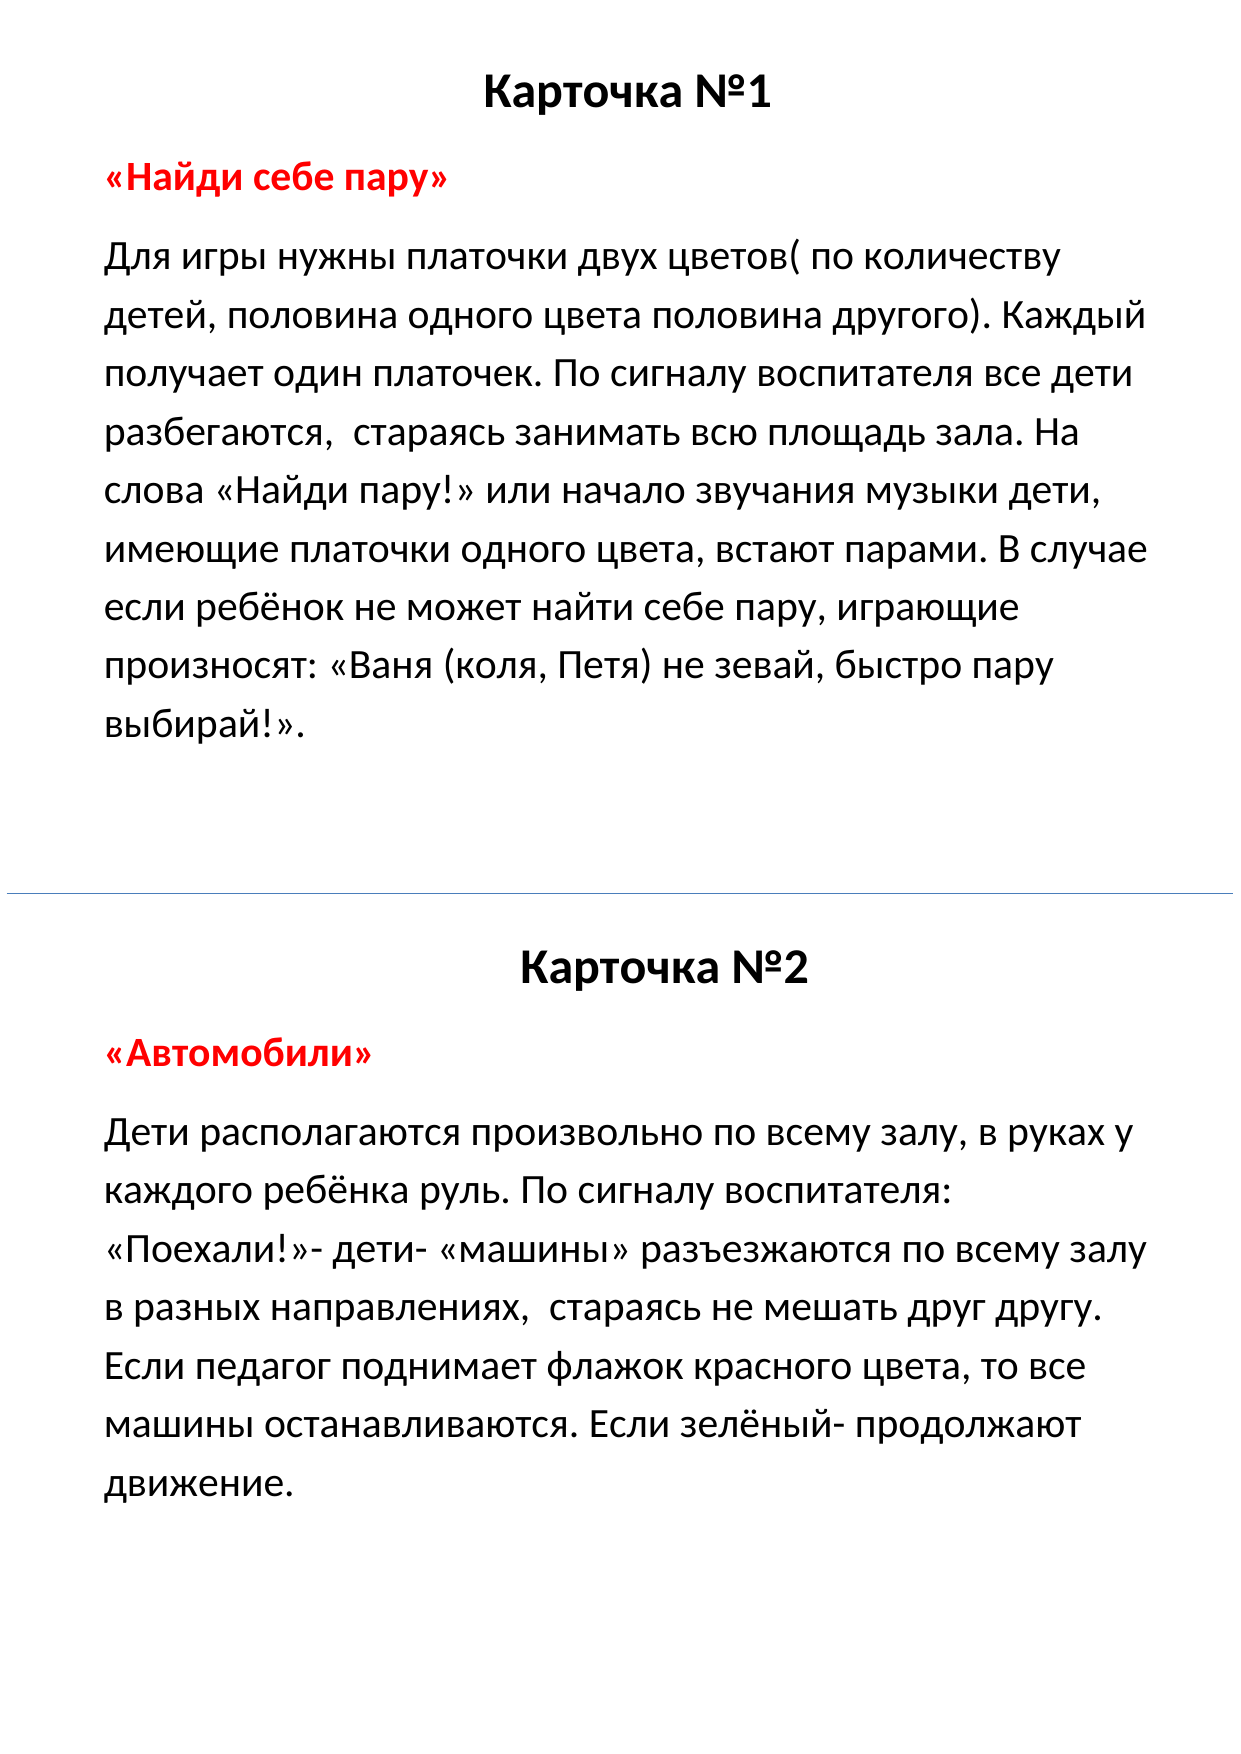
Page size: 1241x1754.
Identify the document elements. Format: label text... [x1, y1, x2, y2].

text Карточка №2 [89, 935, 1152, 996]
text Дети располагаются произвольно по всему залу, в руках у каждого ребёнка руль. По сигналу воспитателя: «Поехали!»- дети- «машины» разъезжаются по всему залу в разных направлениях, стараясь не мешать друг другу. Если педагог поднимает флажок красного цвета, то все машины останавливаются. Если зелёный- продолжают движение. [103, 1105, 1152, 1506]
text «Найди себе пару» [103, 150, 1152, 201]
text Карточка №1 [89, 59, 1152, 120]
text «Автомобили» [103, 1026, 1152, 1076]
text Для игры нужны платочки двух цветов( по количеству детей, половина одного цвета половина другого). Каждый получает один платочек. По сигналу воспитателя все дети разбегаются, стараясь занимать всю площадь зала. На слова «Найди пару!» или начало звучания музыки дети, имеющие платочки одного цвета, встают парами. В случае если ребёнок не может найти себе пару, играющие произносят: «Ваня (коля, Петя) не зевай, быстро пару выбирай!». [103, 229, 1152, 748]
